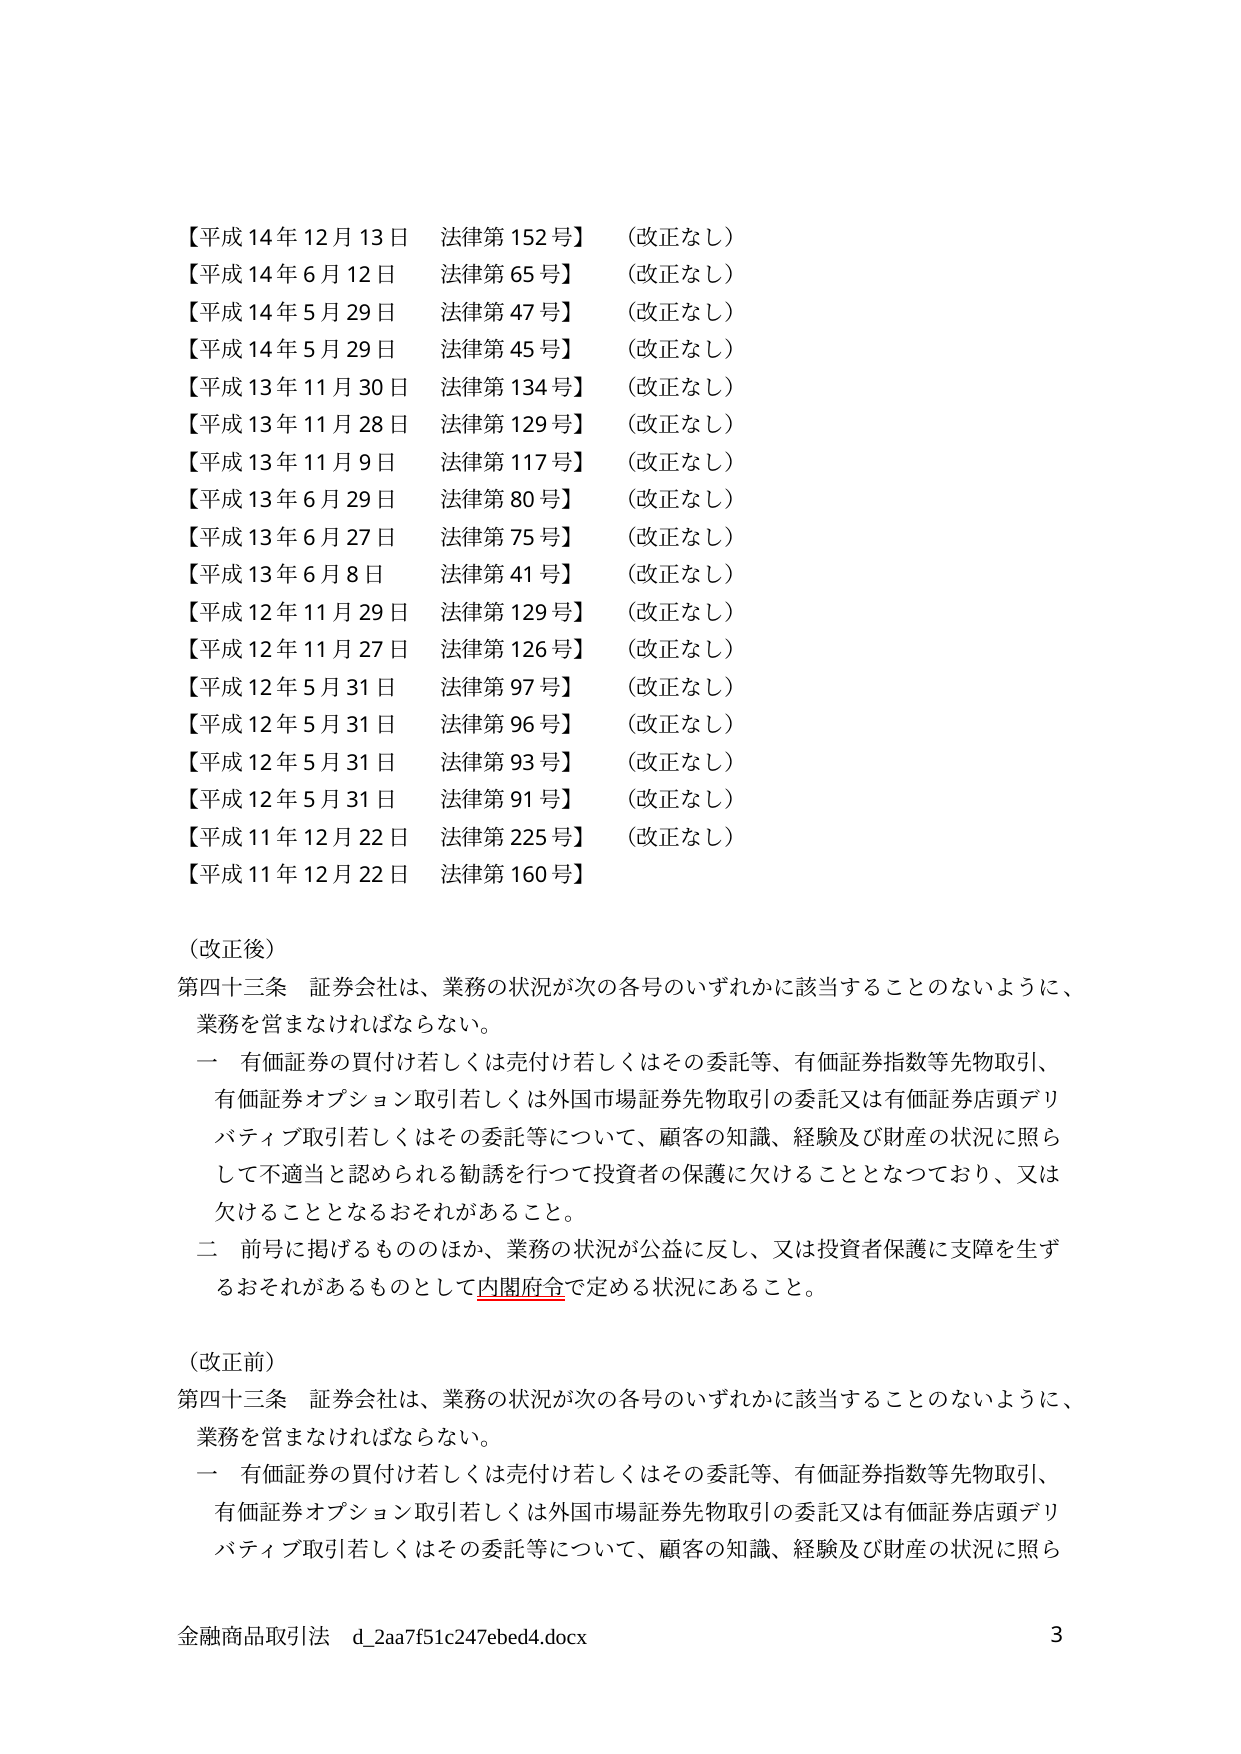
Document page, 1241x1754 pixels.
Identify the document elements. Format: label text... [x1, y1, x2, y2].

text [196, 1454, 1063, 1567]
text 二 前号に掲げるもののほか、業務の状況が公益に反し、又は投資者保護に支障を生ずるおそれがあるものとして内閣府令で定める状況にあること。 [196, 1229, 1063, 1304]
text 【平成12年5月31日 法律第91号】 （改正なし） [177, 779, 1063, 817]
text （改正後） [177, 929, 1063, 967]
text 【平成12年5月31日 法律第97号】 （改正なし） [177, 667, 1063, 704]
text 【平成14年5月29日 法律第47号】 （改正なし） [177, 292, 1063, 329]
text 【平成13年6月27日 法律第75号】 （改正なし） [177, 517, 1063, 554]
text 【平成14年6月12日 法律第65号】 （改正なし） [177, 254, 1063, 292]
text 【平成12年11月27日 法律第126号】 （改正なし） [177, 629, 1063, 667]
text 【平成13年6月8日 法律第41号】 （改正なし） [177, 554, 1063, 592]
text 【平成12年5月31日 法律第93号】 （改正なし） [177, 742, 1063, 779]
text 【平成14年5月29日 法律第45号】 （改正なし） [177, 329, 1063, 367]
text （改正前） [177, 1342, 1063, 1379]
text 【平成13年6月29日 法律第80号】 （改正なし） [177, 479, 1063, 517]
text 【平成12年5月31日 法律第96号】 （改正なし） [177, 704, 1063, 742]
text 第四十三条 証券会社は、業務の状況が次の各号のいずれかに該当することのないように、業務を営まなければならない。 [177, 967, 1063, 1042]
text 【平成13年11月9日 法律第117号】 （改正なし） [177, 442, 1063, 479]
text 【平成11年12月22日 法律第225号】 （改正なし） [177, 817, 1063, 854]
text 第四十三条 証券会社は、業務の状況が次の各号のいずれかに該当することのないように、業務を営まなければならない。 [177, 1379, 1063, 1454]
text 【平成13年11月30日 法律第134号】 （改正なし） [177, 367, 1063, 404]
text 【平成14年12月13日 法律第152号】 （改正なし） [177, 217, 1063, 254]
text 【平成11年12月22日 法律第160号】 [177, 854, 1063, 892]
text 【平成12年11月29日 法律第129号】 （改正なし） [177, 592, 1063, 629]
text 【平成13年11月28日 法律第129号】 （改正なし） [177, 404, 1063, 442]
